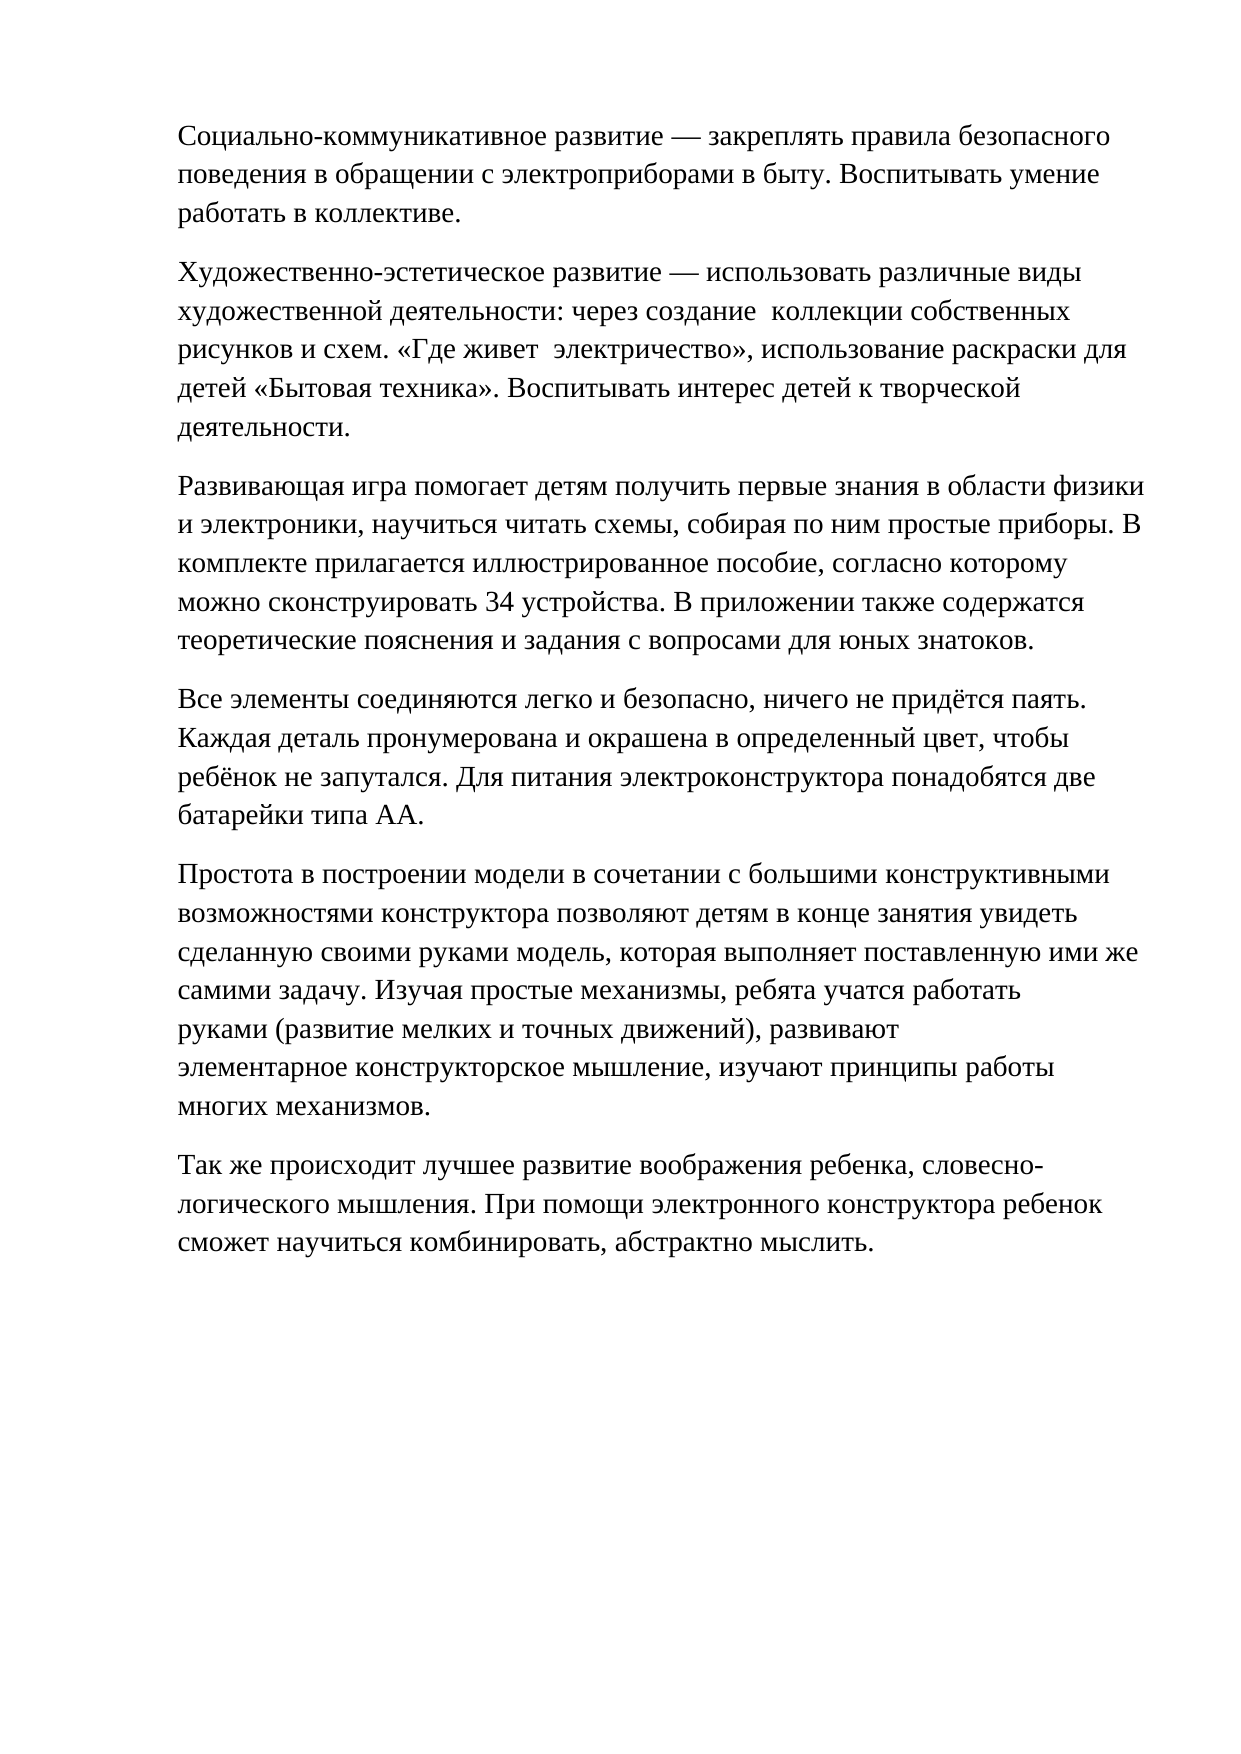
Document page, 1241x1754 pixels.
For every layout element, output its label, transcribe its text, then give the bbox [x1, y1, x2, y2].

text Простота в построении модели в сочетании с большими конструктивными возможностями конструктора позволяют детям в конце занятия увидеть сделанную своими руками модель, которая выполняет поставленную ими же самими задачу. Изучая простые механизмы, ребята учатся работать руками (развитие мелких и точных движений), развивают элементарное конструкторское мышление, изучают принципы работы многих механизмов. [177, 857, 1152, 1121]
text Так же происходит лучшее развитие воображения ребенка, словесно- логического мышления. При помощи электронного конструктора ребенок сможет научиться комбинировать, абстрактно мыслить. [177, 1147, 1152, 1258]
text Все элементы соединяются легко и безопасно, ничего не придётся паять. Каждая деталь пронумерована и окрашена в определенный цвет, чтобы ребёнок не запутался. Для питания электроконструктора понадобятся две батарейки типа АА. [177, 682, 1152, 831]
text Художественно-эстетическое развитие — использовать различные виды художественной деятельности: через создание коллекции собственных рисунков и схем. «Где живет электричество», использование раскраски для детей «Бытовая техника». Воспитывать интерес детей к творческой деятельности. [177, 254, 1152, 442]
text Социально-коммуникативное развитие — закреплять правила безопасного поведения в обращении с электроприборами в быту. Воспитывать умение работать в коллективе. [177, 118, 1152, 229]
text Развивающая игра помогает детям получить первые знания в области физики и электроники, научиться читать схемы, собирая по ним простые приборы. В комплекте прилагается иллюстрированное пособие, согласно которому можно сконструировать 34 устройства. В приложении также содержатся теоретические пояснения и задания с вопросами для юных знатоков. [177, 468, 1152, 656]
